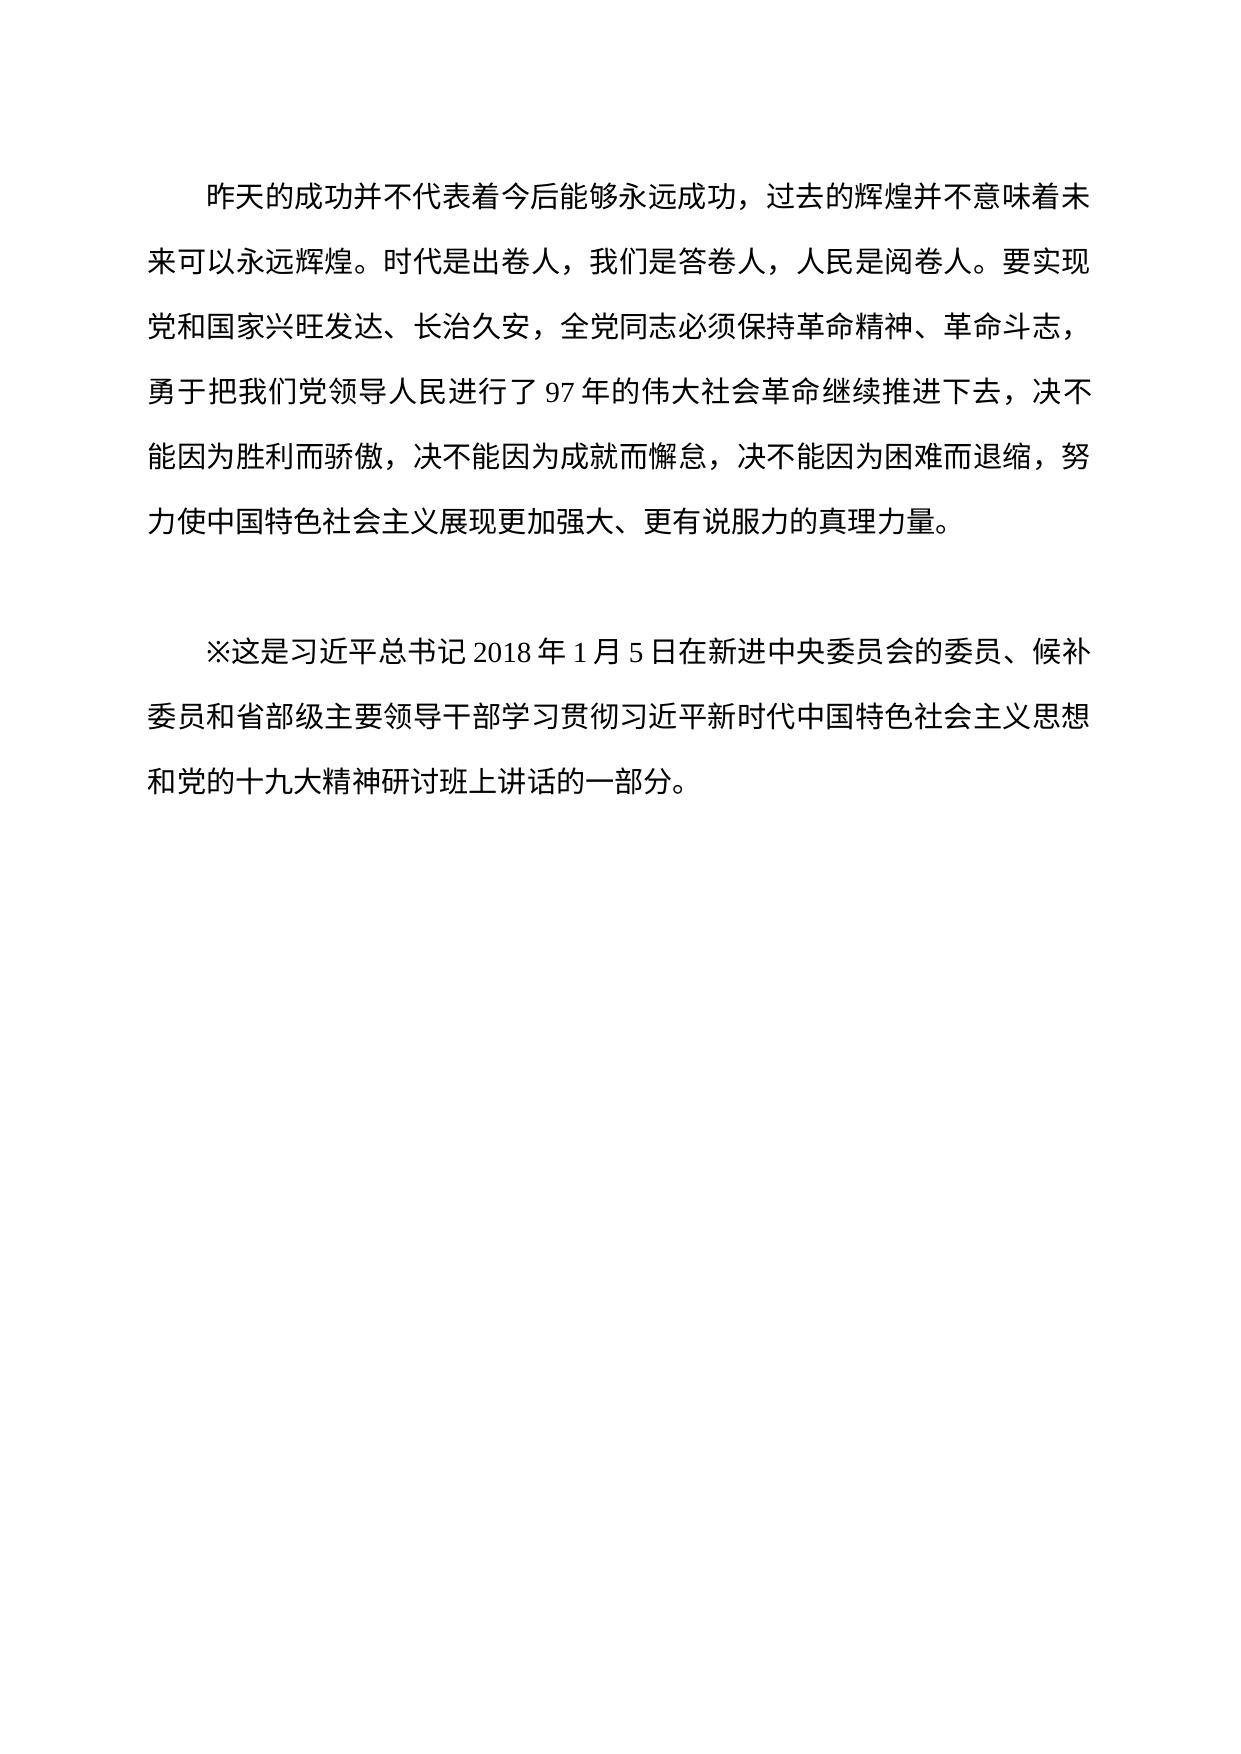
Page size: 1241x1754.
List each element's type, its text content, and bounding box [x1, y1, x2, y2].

text ※这是习近平总书记2018年1月5日在新进中央委员会的委员、候补委员和省部级主要领导干部学习贯彻习近平新时代中国特色社会主义思想和党的十九大精神研讨班上讲话的一部分。 [148, 617, 1092, 812]
text 昨天的成功并不代表着今后能够永远成功，过去的辉煌并不意味着未来可以永远辉煌。时代是出卷人，我们是答卷人，人民是阅卷人。要实现党和国家兴旺发达、长治久安，全党同志必须保持革命精神、革命斗志，勇于把我们党领导人民进行了97年的伟大社会革命继续推进下去，决不能因为胜利而骄傲，决不能因为成就而懈怠，决不能因为困难而退缩，努力使中国特色社会主义展现更加强大、更有说服力的真理力量。 [148, 162, 1092, 552]
